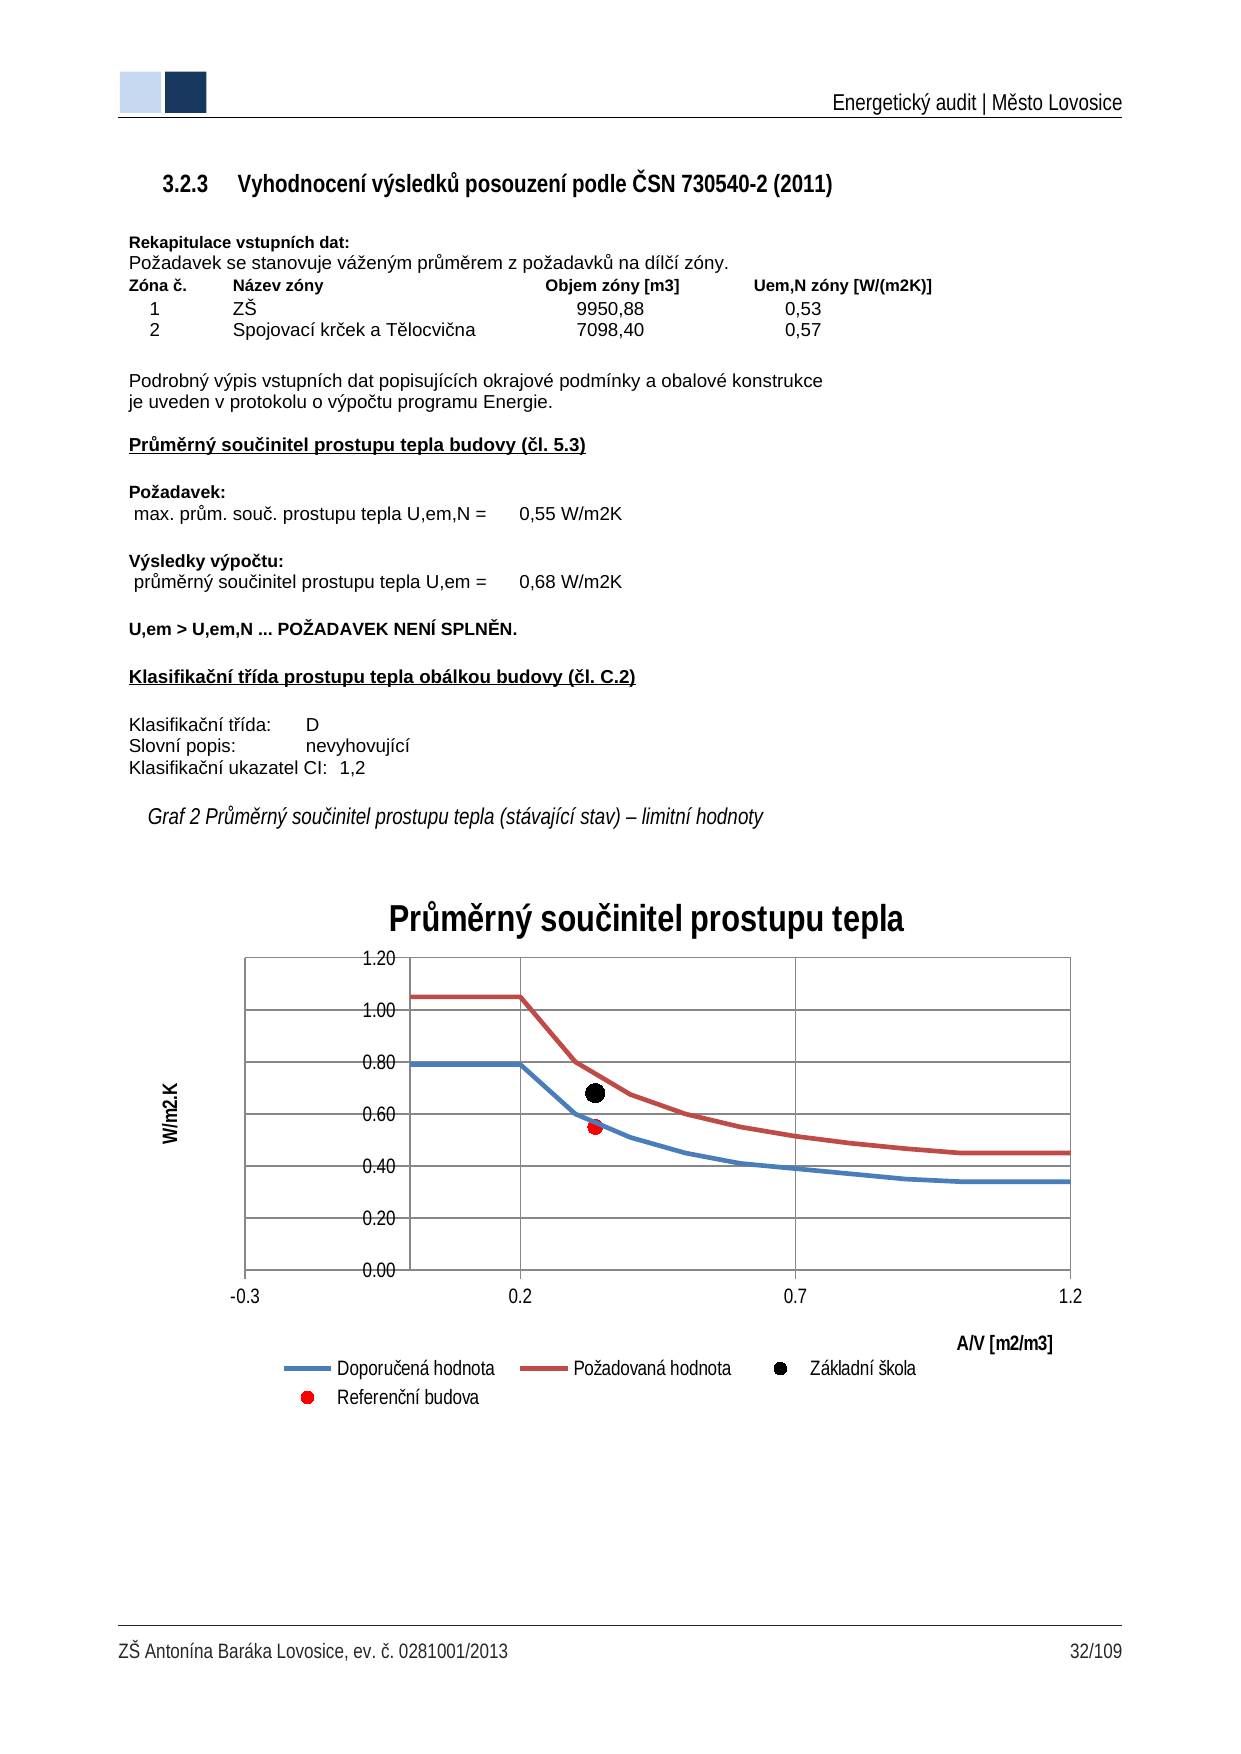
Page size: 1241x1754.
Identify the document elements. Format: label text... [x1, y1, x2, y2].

text Výsledky výpočtu: [118, 550, 1122, 571]
text Průměrný součinitel prostupu tepla budovy (čl. 5.3) [118, 434, 1122, 456]
text Slovní popis: nevyhovující [118, 735, 1122, 757]
text Zóna č. Název zóny Objem zóny [m3] Uem,N zóny [W/(m2K)] [118, 276, 1122, 295]
text 2 Spojovací krček a Tělocvična 7098,40 0,57 [118, 319, 1122, 341]
text Klasifikační třída: D [118, 713, 1122, 735]
text Klasifikační třída prostupu tepla obálkou budovy (čl. C.2) [118, 666, 1122, 687]
text Požadavek se stanovuje váženým průměrem z požadavků na dílčí zóny. [118, 252, 1122, 274]
text max. prům. souč. prostupu tepla U,em,N = 0,55 W/m2K [118, 502, 1122, 524]
subtitle Vyhodnocení výsledků posouzení podle ČSN 730540-2 (2011) [162, 169, 1122, 197]
text U,em > U,em,N ... POŽADAVEK NENÍ SPLNĚN. [118, 619, 1122, 639]
text 1 ZŠ 9950,88 0,53 [118, 298, 1122, 319]
text Podrobný výpis vstupních dat popisujících okrajové podmínky a obalové konstrukce [118, 369, 1122, 391]
text Požadavek: [118, 482, 1122, 502]
text je uveden v protokolu o výpočtu programu Energie. [118, 391, 1122, 413]
text průměrný součinitel prostupu tepla U,em = 0,68 W/m2K [118, 571, 1122, 592]
text Klasifikační ukazatel CI: 1,2 [118, 757, 1122, 778]
text Rekapitulace vstupních dat: [118, 233, 1122, 252]
